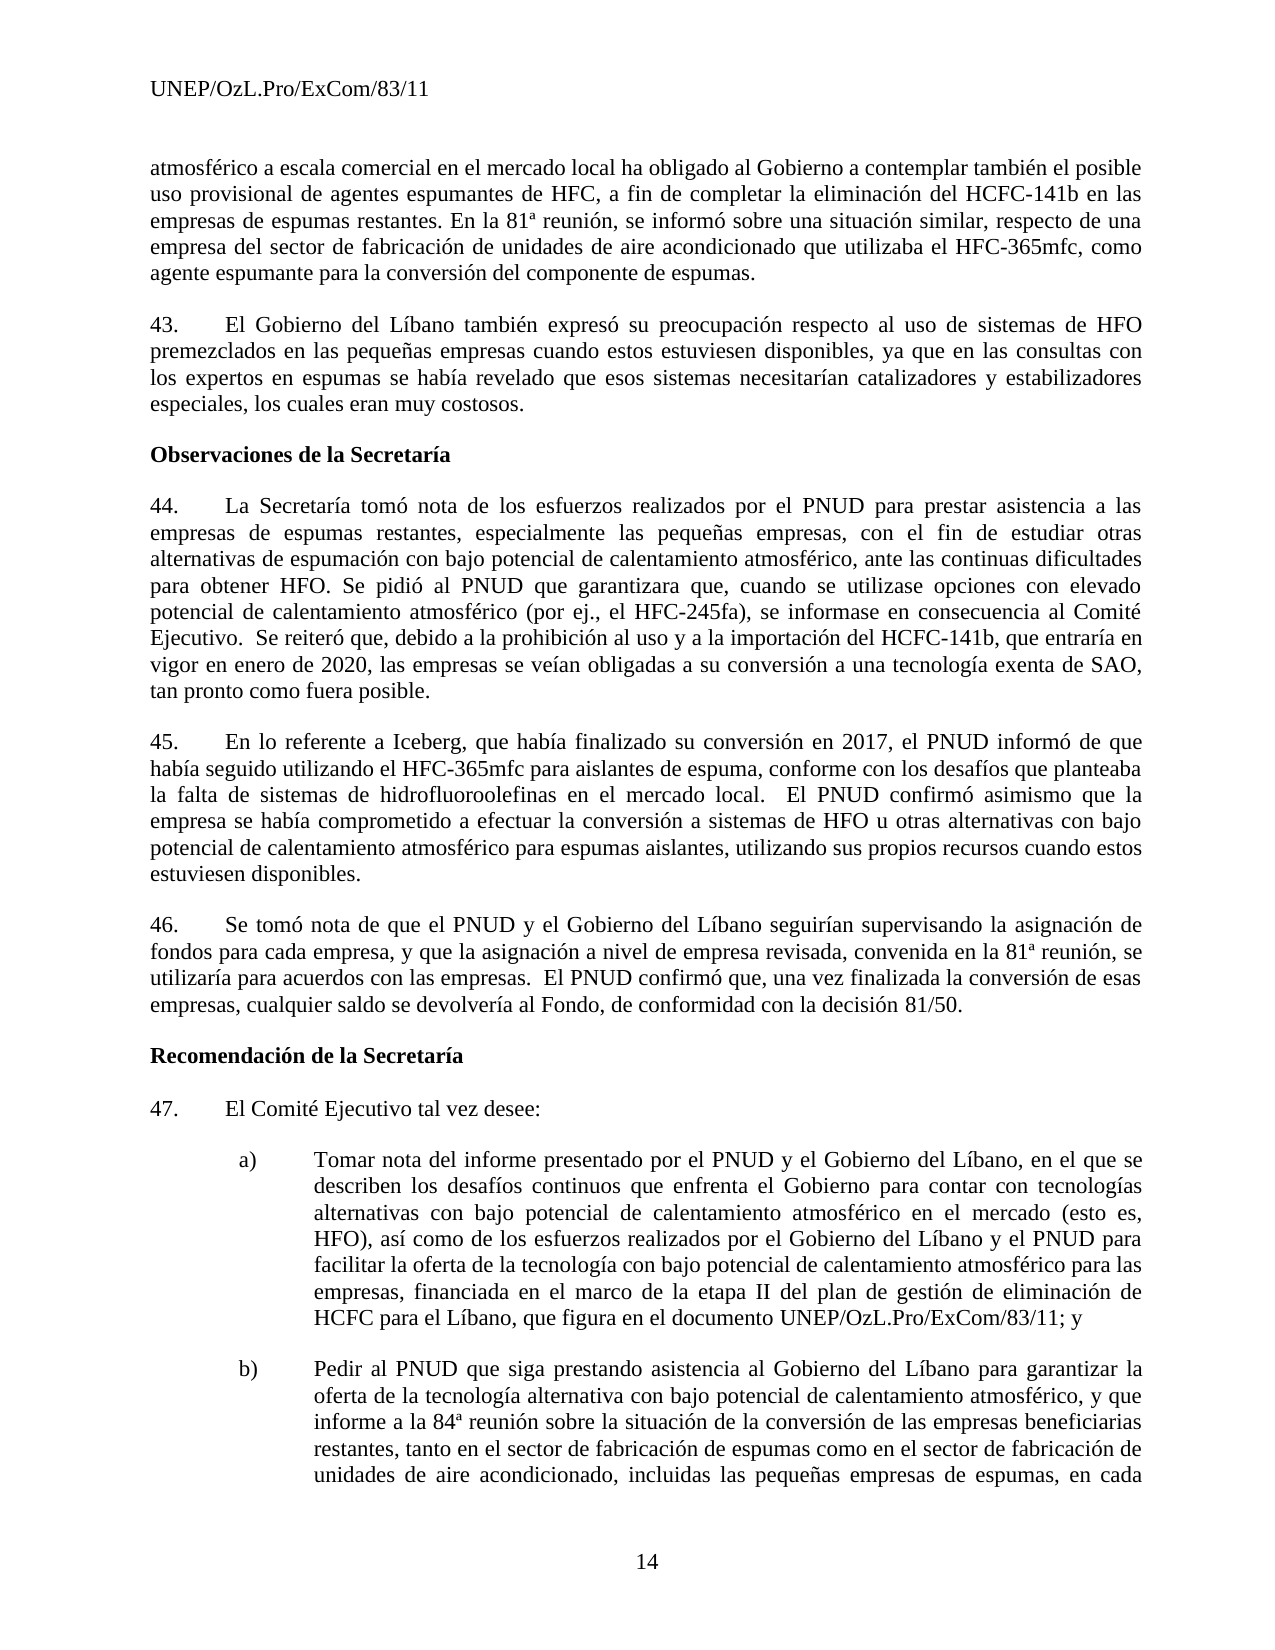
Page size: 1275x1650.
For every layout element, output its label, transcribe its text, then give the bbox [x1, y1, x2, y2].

subtitle En lo referente a Iceberg, que había finalizado su conversión en 2017, el PNUD informó de que había seguido utilizando el HFC-365mfc para aislantes de espuma, conforme con los desafíos que planteaba la falta de sistemas de hidrofluoroolefinas en el mercado local. El PNUD confirmó asimismo que la empresa se había comprometido a efectuar la conversión a sistemas de HFO u otras alternativas con bajo potencial de calentamiento atmosférico para espumas aislantes, utilizando sus propios recursos cuando estos estuviesen disponibles. [150, 728, 1144, 887]
subtitle El Comité Ejecutivo tal vez desee: [150, 1095, 1144, 1121]
text Recomendación de la Secretaría [150, 1042, 1144, 1068]
subtitle Se tomó nota de que el PNUD y el Gobierno del Líbano seguirían supervisando la asignación de fondos para cada empresa, y que la asignación a nivel de empresa revisada, convenida en la 81ª reunión, se utilizaría para acuerdos con las empresas. El PNUD confirmó que, una vez finalizada la conversión de esas empresas, cualquier saldo se devolvería al Fondo, de conformidad con la decisión 81/50. [150, 912, 1144, 1017]
subtitle El Gobierno del Líbano también expresó su preocupación respecto al uso de sistemas de HFO premezclados en las pequeñas empresas cuando estos estuviesen disponibles, ya que en las consultas con los expertos en espumas se había revelado que esos sistemas necesitarían catalizadores y estabilizadores especiales, los cuales eran muy costosos. [150, 311, 1144, 416]
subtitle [239, 1356, 1144, 1487]
subtitle La Secretaría tomó nota de los esfuerzos realizados por el PNUD para prestar asistencia a las empresas de espumas restantes, especialmente las pequeñas empresas, con el fin de estudiar otras alternativas de espumación con bajo potencial de calentamiento atmosférico, ante las continuas dificultades para obtener HFO. Se pidió al PNUD que garantizara que, cuando se utilizase opciones con elevado potencial de calentamiento atmosférico (por ej., el HFC-245fa), se informase en consecuencia al Comité Ejecutivo. Se reiteró que, debido a la prohibición al uso y a la importación del HCFC-141b, que entraría en vigor en enero de 2020, las empresas se veían obligadas a su conversión a una tecnología exenta de SAO, tan pronto como fuera posible. [150, 493, 1144, 703]
subtitle El plan sectorial de espumas de la etapa II del plan de gestión de eliminación de HCFC comprendía la asistencia técnica para la conversión de once pequeñas y medianas empresas (PYMES), mediante la utilización de 37,9 toneladas métricas (4,17 toneladas PAO) del HCFC-141b para el aislamiento en la producción de calentadores solares y calentadores eléctricos. El PNUD informó de que, en lo referente a la conversión de espumas, la falta de disponibilidad constante de sistemas de HFO en el mercado seguía siendo un desafío, especialmente para las pequeñas empresas. El Gobierno está estudiando otros agentes espumantes con bajo potencial de calentamiento atmosférico que podrían facilitar la conversión de todas las aplicaciones/empresas de espumas restantes (SPEC, Prometal y el sector de calentadores solares y eléctricos) de manera rentable y sostenible. No obstante, en vista de que la prohibición al HCFC-141b entrará en vigor en enero de 2020, la falta de tecnologías alternativas con bajo potencial de calentamiento atmosférico a escala comercial en el mercado local ha obligado al Gobierno a contemplar también el posible uso provisional de agentes espumantes de HFC, a fin de completar la eliminación del HCFC-141b en las empresas de espumas restantes. En la 81ª reunión, se informó sobre una situación similar, respecto de una empresa del sector de fabricación de unidades de aire acondicionado que utilizaba el HFC-365mfc, como agente espumante para la conversión del componente de espumas. [150, 154, 1144, 286]
subtitle Tomar nota del informe presentado por el PNUD y el Gobierno del Líbano, en el que se describen los desafíos continuos que enfrenta el Gobierno para contar con tecnologías alternativas con bajo potencial de calentamiento atmosférico en el mercado (esto es, HFO), así como de los esfuerzos realizados por el Gobierno del Líbano y el PNUD para facilitar la oferta de la tecnología con bajo potencial de calentamiento atmosférico para las empresas, financiada en el marco de la etapa II del plan de gestión de eliminación de HCFC para el Líbano, que figura en el documento UNEP/OzL.Pro/ExCom/83/11; y [239, 1146, 1144, 1331]
subtitle Observaciones de la Secretaría [150, 441, 1144, 468]
